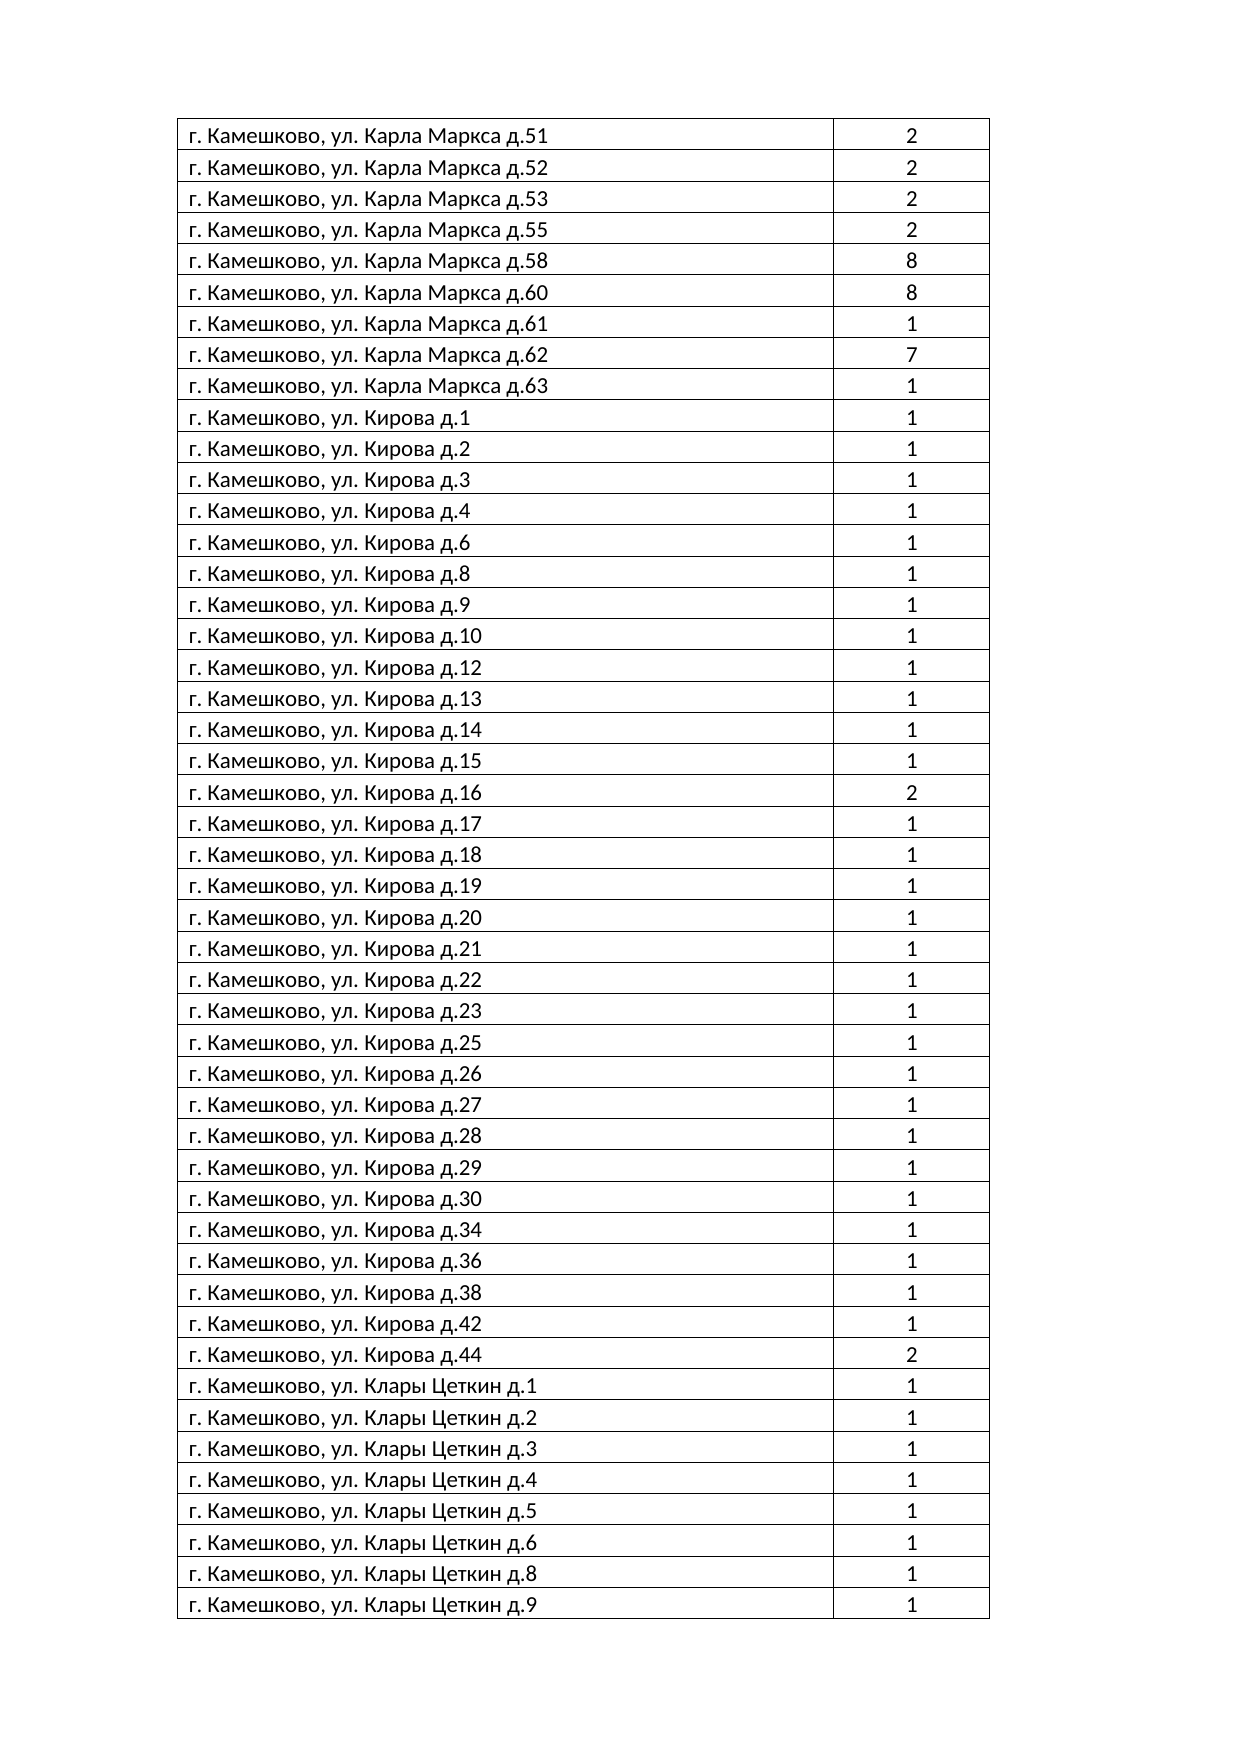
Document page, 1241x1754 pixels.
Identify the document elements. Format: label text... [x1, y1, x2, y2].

table_cell г. Камешково, ул. Карла Маркса д.60 [178, 275, 833, 306]
table_cell г. Камешково, ул. Карла Маркса д.53 [178, 182, 833, 212]
table_cell 1 [834, 994, 989, 1024]
table_cell г. Камешково, ул. Кирова д.1 [178, 400, 833, 431]
table_cell г. Камешково, ул. Кирова д.16 [178, 775, 833, 806]
table_cell 1 [834, 463, 989, 493]
table_cell г. Камешково, ул. Кирова д.18 [178, 838, 833, 868]
table_cell 2 [834, 150, 989, 181]
table_cell 1 [834, 1213, 989, 1243]
table_cell г. Камешково, ул. Кирова д.15 [178, 744, 833, 774]
table_cell г. Камешково, ул. Карла Маркса д.55 [178, 213, 833, 243]
table_cell г. Камешково, ул. Кирова д.8 [178, 557, 833, 587]
table_cell г. Камешково, ул. Кирова д.6 [178, 525, 833, 556]
table_cell 1 [834, 1463, 989, 1493]
table_cell 2 [834, 182, 989, 212]
table_cell 1 [834, 400, 989, 431]
table_cell 1 [834, 744, 989, 774]
table_cell г. Камешково, ул. Клары Цеткин д.6 [178, 1525, 833, 1556]
table_cell 1 [834, 1369, 989, 1399]
table_cell 1 [834, 650, 989, 681]
table_cell г. Камешково, ул. Кирова д.19 [178, 869, 833, 899]
table_cell 1 [834, 1119, 989, 1149]
table_cell 1 [834, 1088, 989, 1118]
table_cell 1 [834, 1275, 989, 1306]
table_cell г. Камешково, ул. Карла Маркса д.63 [178, 369, 833, 399]
table_cell 1 [834, 1307, 989, 1337]
table_cell 1 [834, 1244, 989, 1274]
table_cell г. Камешково, ул. Клары Цеткин д.2 [178, 1400, 833, 1431]
table_cell 1 [834, 557, 989, 587]
table_cell 1 [834, 307, 989, 337]
table_cell г. Камешково, ул. Кирова д.38 [178, 1275, 833, 1306]
table_cell г. Камешково, ул. Кирова д.34 [178, 1213, 833, 1243]
table_cell г. Камешково, ул. Карла Маркса д.51 [178, 119, 833, 149]
table_cell 2 [834, 213, 989, 243]
table_cell г. Камешково, ул. Кирова д.20 [178, 900, 833, 931]
table_cell г. Камешково, ул. Кирова д.10 [178, 619, 833, 649]
table_cell г. Камешково, ул. Кирова д.29 [178, 1150, 833, 1181]
table_cell 7 [834, 338, 989, 368]
table_cell г. Камешково, ул. Кирова д.23 [178, 994, 833, 1024]
table_cell г. Камешково, ул. Кирова д.42 [178, 1307, 833, 1337]
table_cell г. Камешково, ул. Кирова д.3 [178, 463, 833, 493]
table_cell 1 [834, 1057, 989, 1087]
table_cell 1 [834, 1432, 989, 1462]
table_cell г. Камешково, ул. Карла Маркса д.61 [178, 307, 833, 337]
table_cell г. Камешково, ул. Кирова д.36 [178, 1244, 833, 1274]
table_cell 1 [834, 869, 989, 899]
table_cell г. Камешково, ул. Кирова д.4 [178, 494, 833, 524]
table_cell г. Камешково, ул. Клары Цеткин д.1 [178, 1369, 833, 1399]
table_cell 1 [834, 1588, 989, 1618]
table_cell 1 [834, 1182, 989, 1212]
table_cell 1 [834, 963, 989, 993]
table_cell 1 [834, 807, 989, 837]
table_cell 1 [834, 525, 989, 556]
table_cell г. Камешково, ул. Кирова д.12 [178, 650, 833, 681]
table_cell 1 [834, 1150, 989, 1181]
table_cell г. Камешково, ул. Кирова д.9 [178, 588, 833, 618]
table_cell г. Камешково, ул. Кирова д.2 [178, 432, 833, 462]
table_cell 1 [834, 1400, 989, 1431]
table_cell 1 [834, 713, 989, 743]
table_cell 1 [834, 1525, 989, 1556]
table_cell г. Камешково, ул. Кирова д.44 [178, 1338, 833, 1368]
table_cell 1 [834, 1557, 989, 1587]
table_cell 1 [834, 900, 989, 931]
table_cell 1 [834, 369, 989, 399]
table_cell г. Камешково, ул. Клары Цеткин д.9 [178, 1588, 833, 1618]
table_cell 1 [834, 1494, 989, 1524]
table_cell г. Камешково, ул. Карла Маркса д.62 [178, 338, 833, 368]
table_cell 8 [834, 275, 989, 306]
table_cell 2 [834, 119, 989, 149]
table_cell г. Камешково, ул. Кирова д.14 [178, 713, 833, 743]
table_cell г. Камешково, ул. Кирова д.30 [178, 1182, 833, 1212]
table_cell г. Камешково, ул. Кирова д.21 [178, 932, 833, 962]
table_cell 1 [834, 682, 989, 712]
table_cell 1 [834, 932, 989, 962]
table_cell г. Камешково, ул. Карла Маркса д.58 [178, 244, 833, 274]
table_cell г. Камешково, ул. Кирова д.13 [178, 682, 833, 712]
table_cell 1 [834, 494, 989, 524]
table_cell 2 [834, 1338, 989, 1368]
table_cell г. Камешково, ул. Кирова д.17 [178, 807, 833, 837]
table_cell г. Камешково, ул. Карла Маркса д.52 [178, 150, 833, 181]
table_cell г. Камешково, ул. Клары Цеткин д.4 [178, 1463, 833, 1493]
table_cell г. Камешково, ул. Клары Цеткин д.8 [178, 1557, 833, 1587]
table_cell г. Камешково, ул. Клары Цеткин д.5 [178, 1494, 833, 1524]
table_cell г. Камешково, ул. Кирова д.28 [178, 1119, 833, 1149]
table_cell г. Камешково, ул. Кирова д.25 [178, 1025, 833, 1056]
table_cell г. Камешково, ул. Кирова д.22 [178, 963, 833, 993]
table_cell 2 [834, 775, 989, 806]
table_cell г. Камешково, ул. Клары Цеткин д.3 [178, 1432, 833, 1462]
table_cell 1 [834, 619, 989, 649]
table_cell 1 [834, 432, 989, 462]
table_cell 1 [834, 1025, 989, 1056]
table_cell 1 [834, 838, 989, 868]
table_cell г. Камешково, ул. Кирова д.27 [178, 1088, 833, 1118]
table_cell 8 [834, 244, 989, 274]
table_cell г. Камешково, ул. Кирова д.26 [178, 1057, 833, 1087]
table_cell 1 [834, 588, 989, 618]
